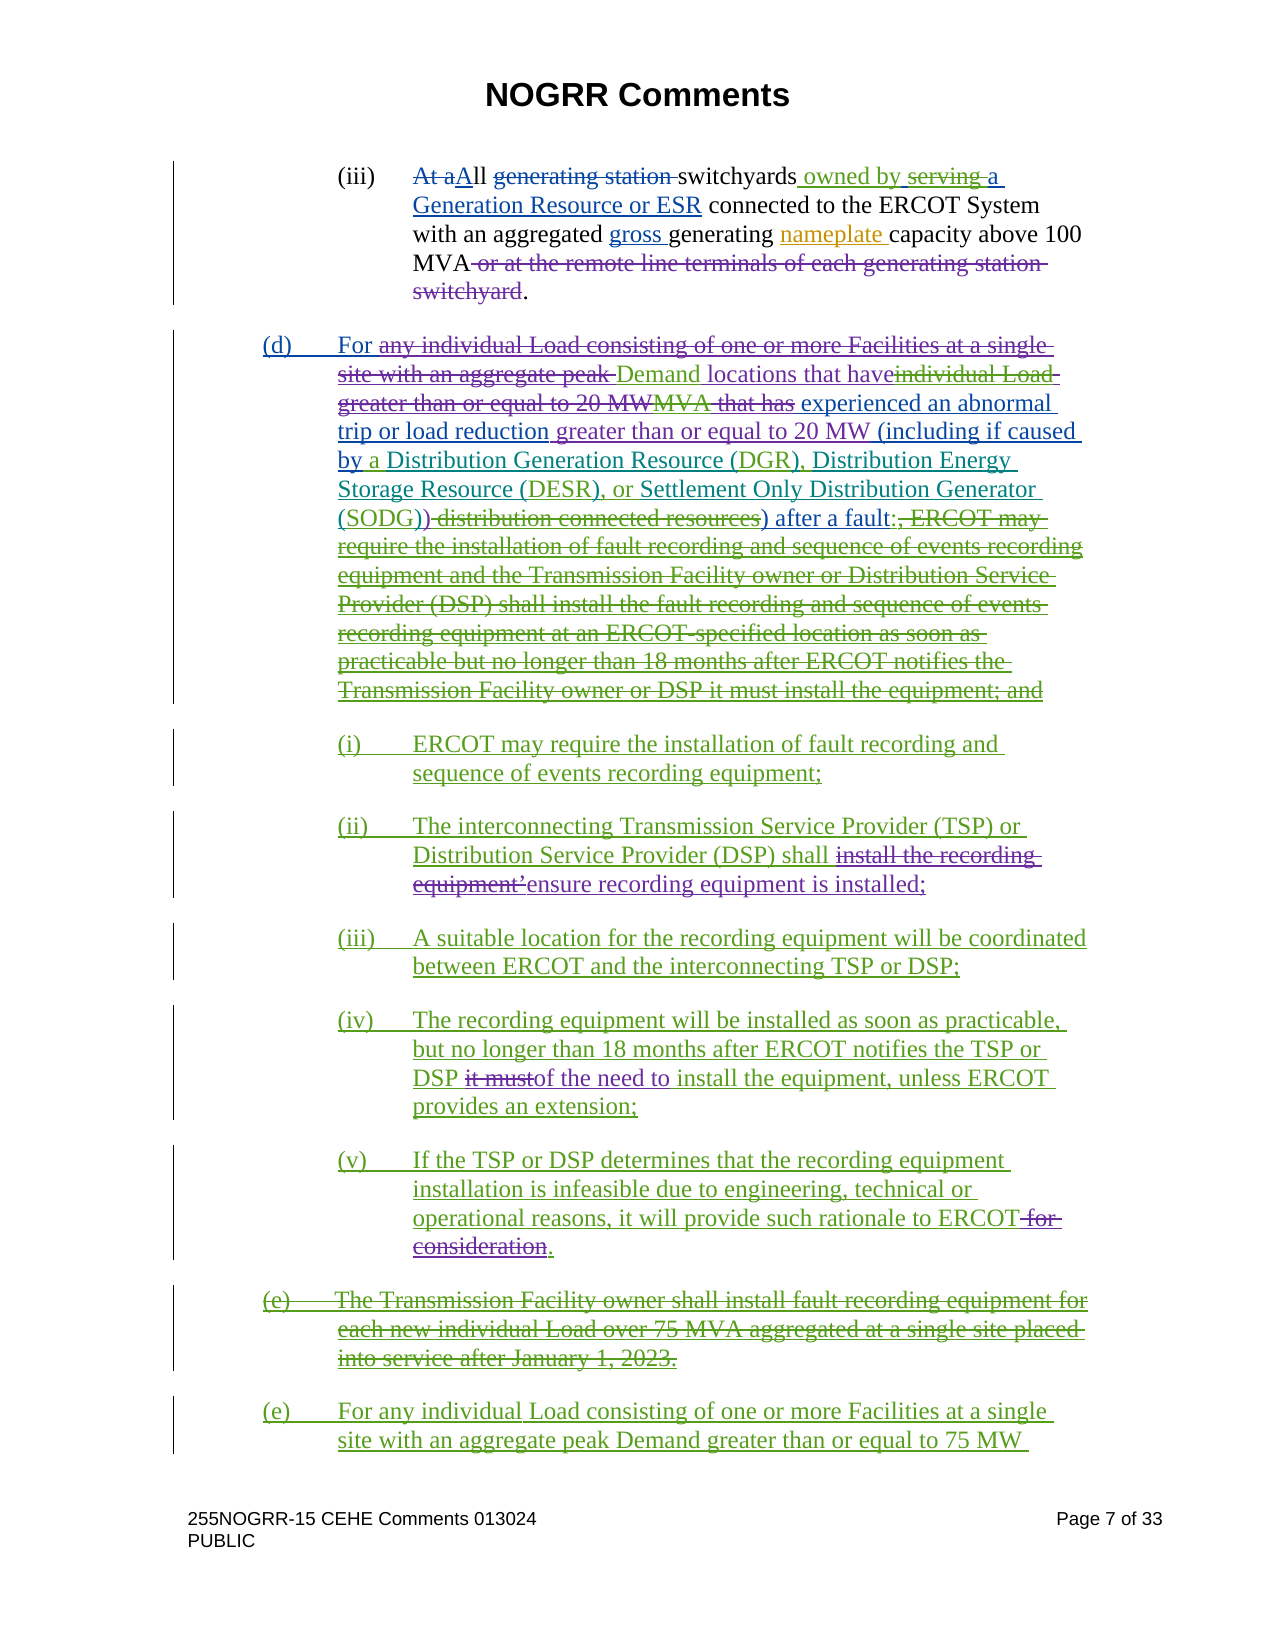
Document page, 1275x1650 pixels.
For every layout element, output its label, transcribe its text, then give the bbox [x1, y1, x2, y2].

list (iii) ll switchyards connected to the ERCOT System with an aggregated generating capacity above 100 MVA. [337, 161, 1087, 305]
